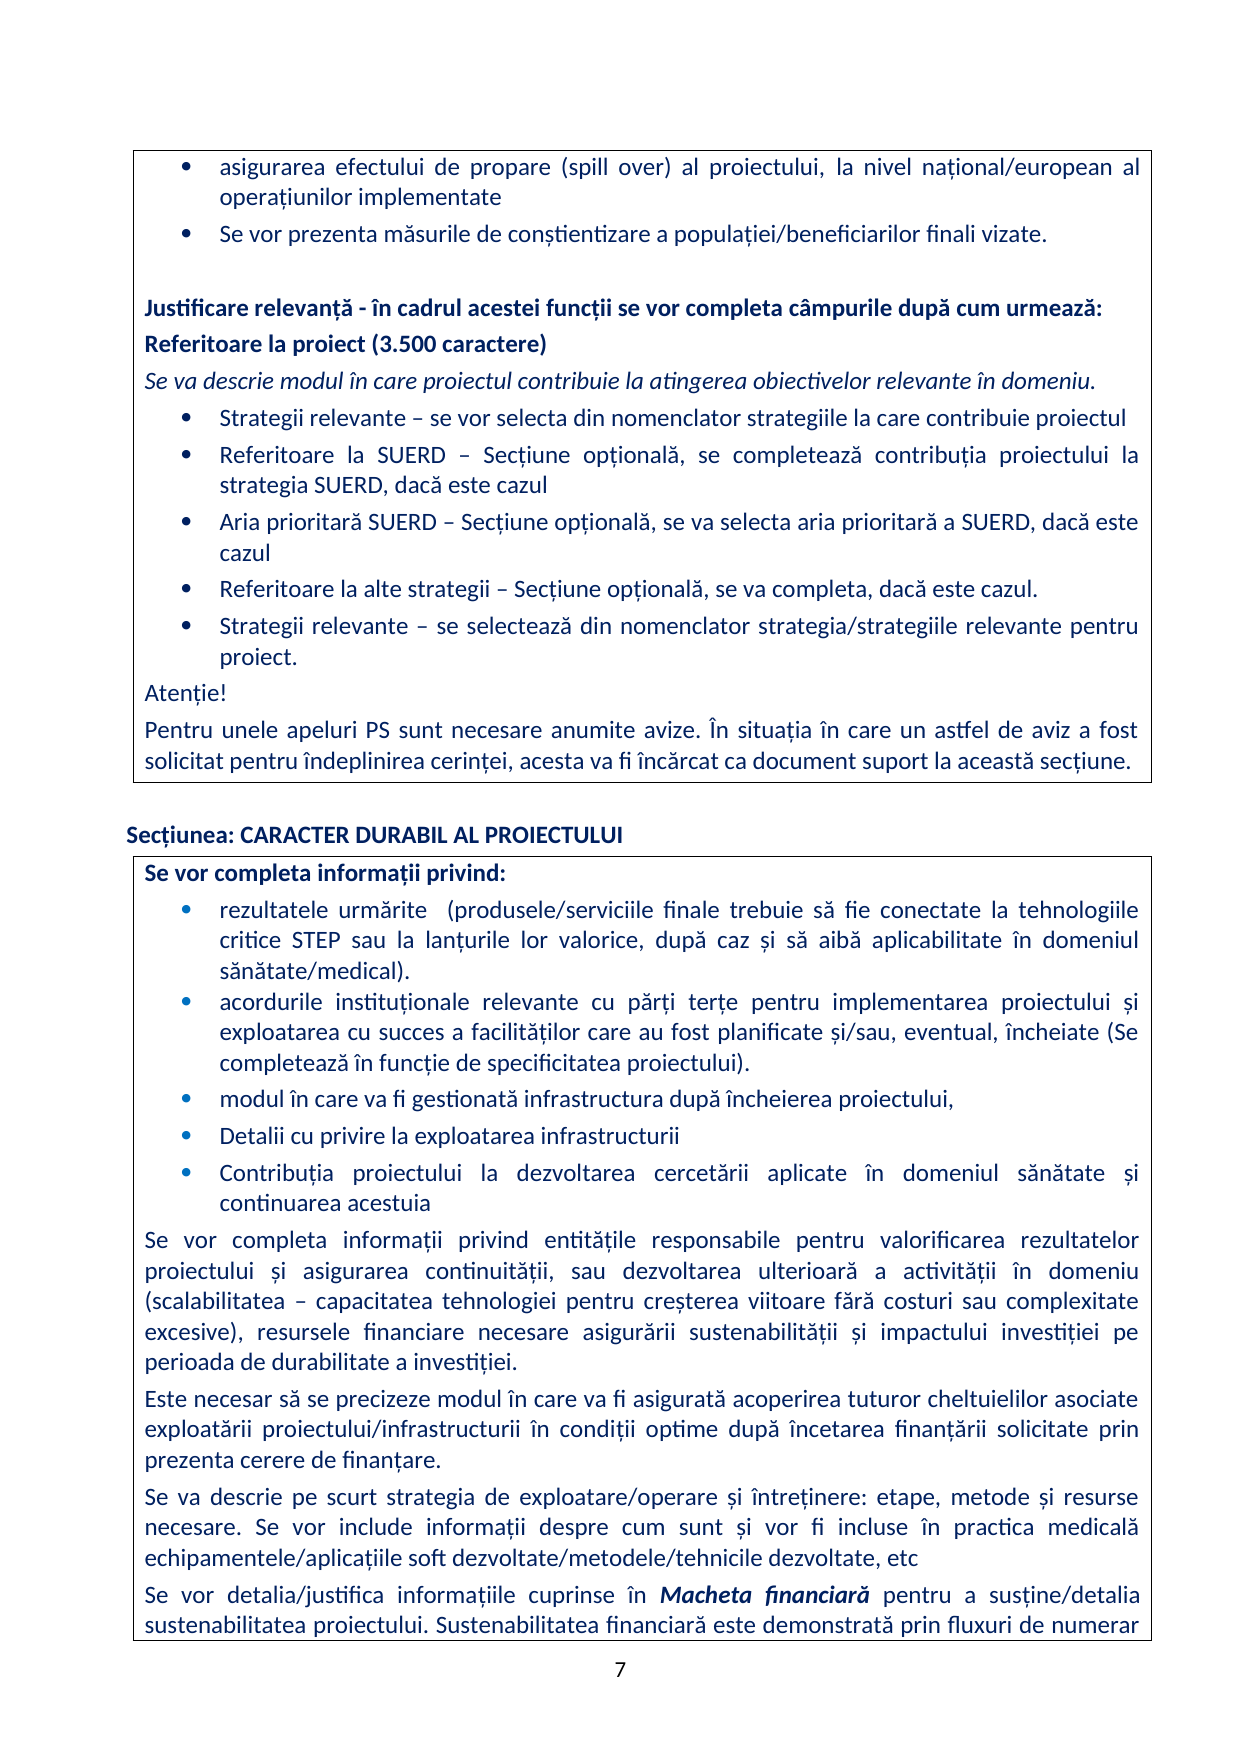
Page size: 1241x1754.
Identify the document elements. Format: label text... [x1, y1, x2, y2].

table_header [134, 857, 1151, 1640]
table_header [134, 151, 1151, 782]
text Secțiunea: CARACTER DURABIL AL PROIECTULUI [126, 819, 1152, 850]
